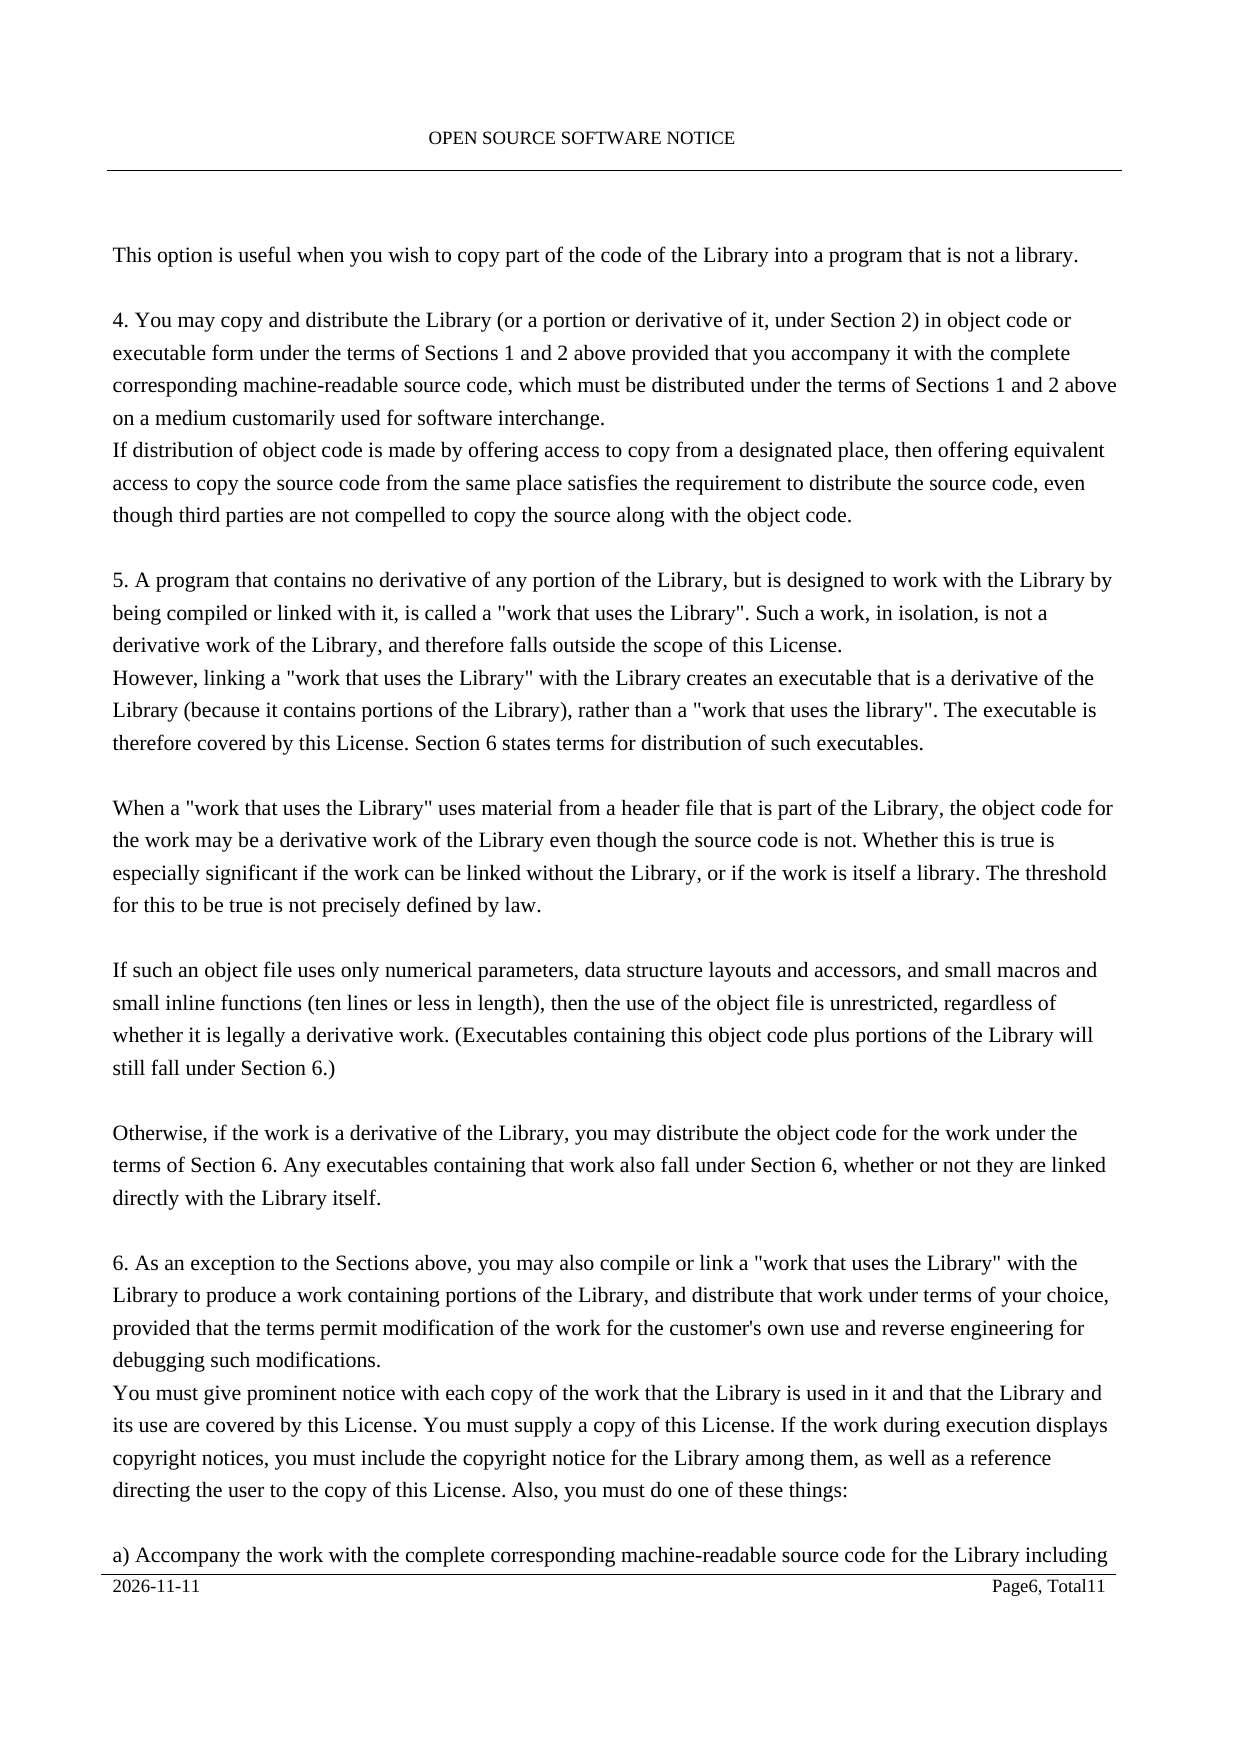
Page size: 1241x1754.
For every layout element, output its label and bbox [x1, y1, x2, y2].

text [112, 206, 1128, 1571]
